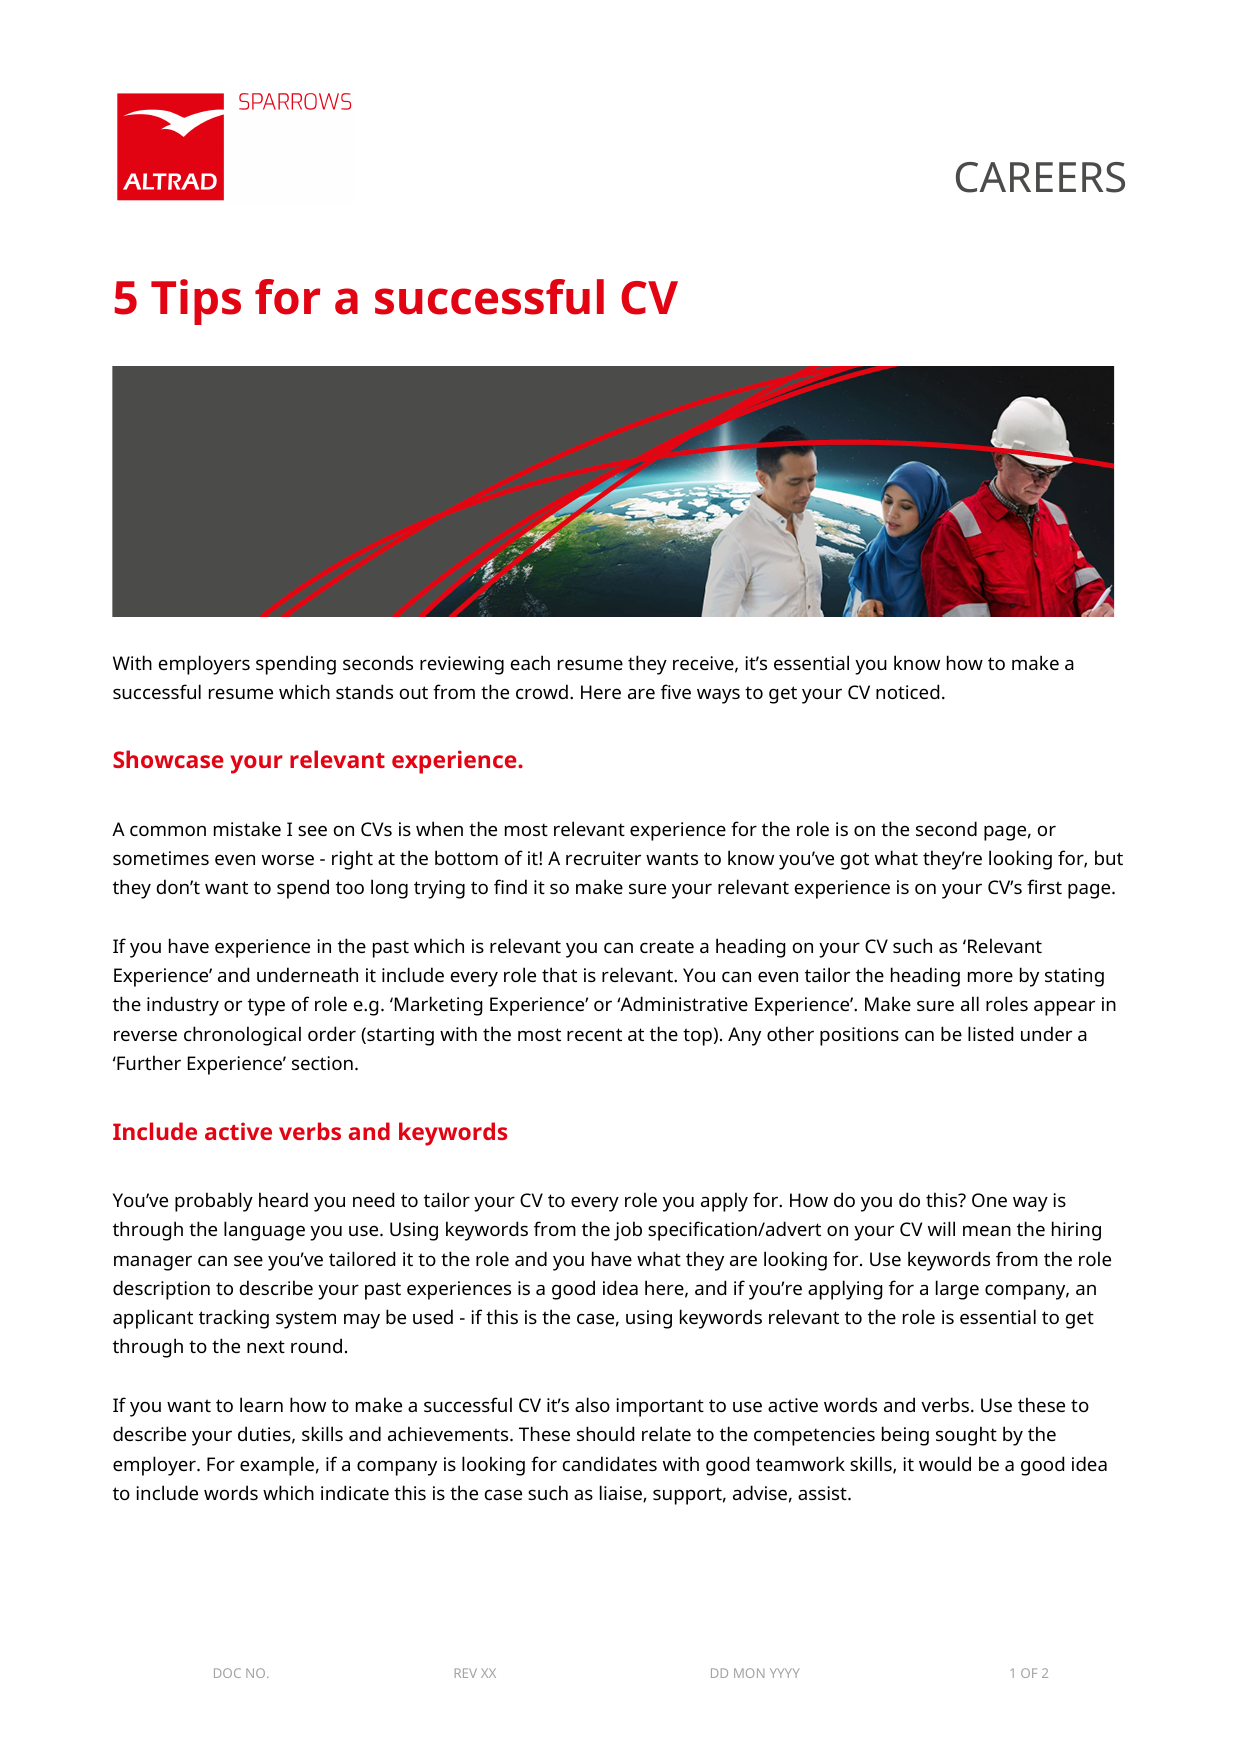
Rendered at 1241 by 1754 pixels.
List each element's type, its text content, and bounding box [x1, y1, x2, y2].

picture [112, 88, 356, 205]
text If you want to learn how to make a successful CV it’s also important to use active words and verbs. Use these to describe your duties, skills and achievements. These should relate to the competencies being sought by the employer. For example, if a company is looking for candidates with good teamwork skills, it would be a good idea to include words which indicate this is the case such as liaise, support, advise, assist. [112, 1392, 1128, 1506]
text Include active verbs and keywords [112, 1116, 1128, 1147]
text A common mistake I see on CVs is when the most relevant experience for the role is on the second page, or sometimes even worse - right at the bottom of it! A recruiter wants to know you’ve got what they’re looking for, but they don’t want to spend too long trying to find it so make sure your relevant experience is on your CV’s first page. [112, 816, 1128, 900]
text 5 Tips for a successful CV [112, 266, 1128, 328]
text With employers spending seconds reviewing each resume they receive, it’s essential you know how to make a successful resume which stands out from the crowd. Here are five ways to get your CV noticed. [112, 650, 1128, 704]
text You’ve probably heard you need to tailor your CV to every role you apply for. How do you do this? One way is through the language you use. Using keywords from the job specification/advert on your CV will mean the hiring manager can see you’ve tailored it to the role and you have what they are looking for. Use keywords from the role description to describe your past experiences is a good idea here, and if you’re applying for a large company, an applicant tracking system may be used - if this is the case, using keywords relevant to the role is essential to get through to the next round. [112, 1187, 1128, 1359]
text If you have experience in the past which is relevant you can create a heading on your CV such as ‘Relevant Experience’ and underneath it include every role that is relevant. You can even tailor the heading more by stating the industry or type of role e.g. ‘Marketing Experience’ or ‘Administrative Experience’. Make sure all roles appear in reverse chronological order (starting with the most recent at the top). Any other positions can be listed under a ‘Further Experience’ section. [112, 933, 1128, 1076]
picture [112, 366, 1115, 617]
text Showcase your relevant experience. [112, 744, 1128, 776]
